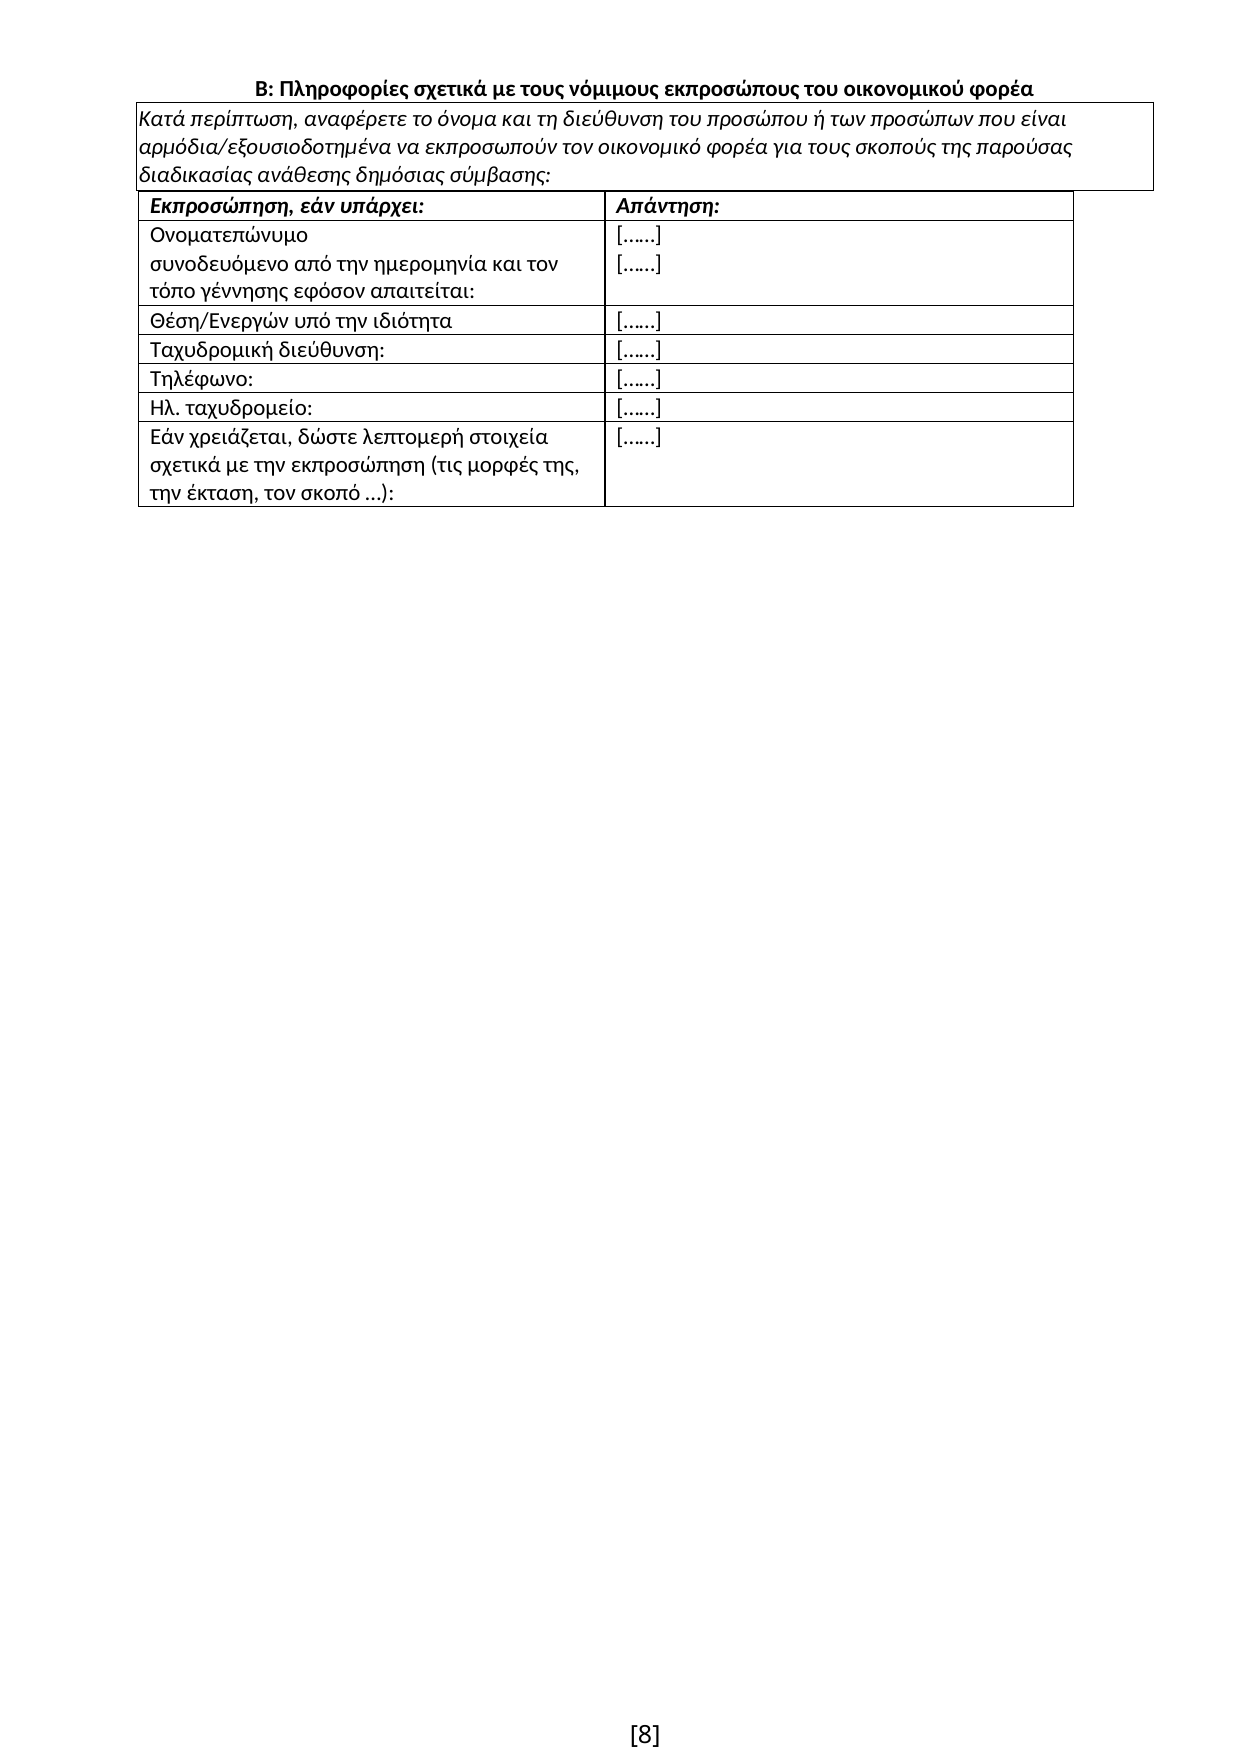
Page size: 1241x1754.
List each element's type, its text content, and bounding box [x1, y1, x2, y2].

text Β: Πληροφορίες σχετικά με τους νόμιμους εκπροσώπους του οικονομικού φορέα [138, 74, 1151, 102]
table_header Απάντηση: [606, 192, 1073, 219]
table_cell [……] [……] [606, 221, 1073, 305]
table_cell [……] [606, 335, 1073, 363]
table_cell [……] [606, 422, 1073, 506]
table_cell [……] [606, 364, 1073, 392]
table_cell Ταχυδρομική διεύθυνση: [139, 335, 604, 363]
table_cell Εάν χρειάζεται, δώστε λεπτομερή στοιχεία σχετικά με την εκπροσώπηση (τις μορφές της, την έκταση, τον σκοπό …): [139, 422, 604, 506]
table_cell [……] [606, 306, 1073, 334]
text Κατά περίπτωση, αναφέρετε το όνομα και τη διεύθυνση του προσώπου ή των προσώπων που είναι αρμόδια/εξουσιοδοτημένα να εκπροσωπούν τον οικονομικό φορέα για τους σκοπούς της παρούσας διαδικασίας ανάθεσης δημόσιας σύμβασης: [137, 103, 1153, 190]
table_cell Τηλέφωνο: [139, 364, 604, 392]
table_cell Ηλ. ταχυδρομείο: [139, 393, 604, 421]
table_cell Ονοματεπώνυμο συνοδευόμενο από την ημερομηνία και τον τόπο γέννησης εφόσον απαιτείται: [139, 221, 604, 305]
table_cell [……] [606, 393, 1073, 421]
table_header Εκπροσώπηση, εάν υπάρχει: [139, 192, 604, 219]
table_cell Θέση/Ενεργών υπό την ιδιότητα [139, 306, 604, 334]
